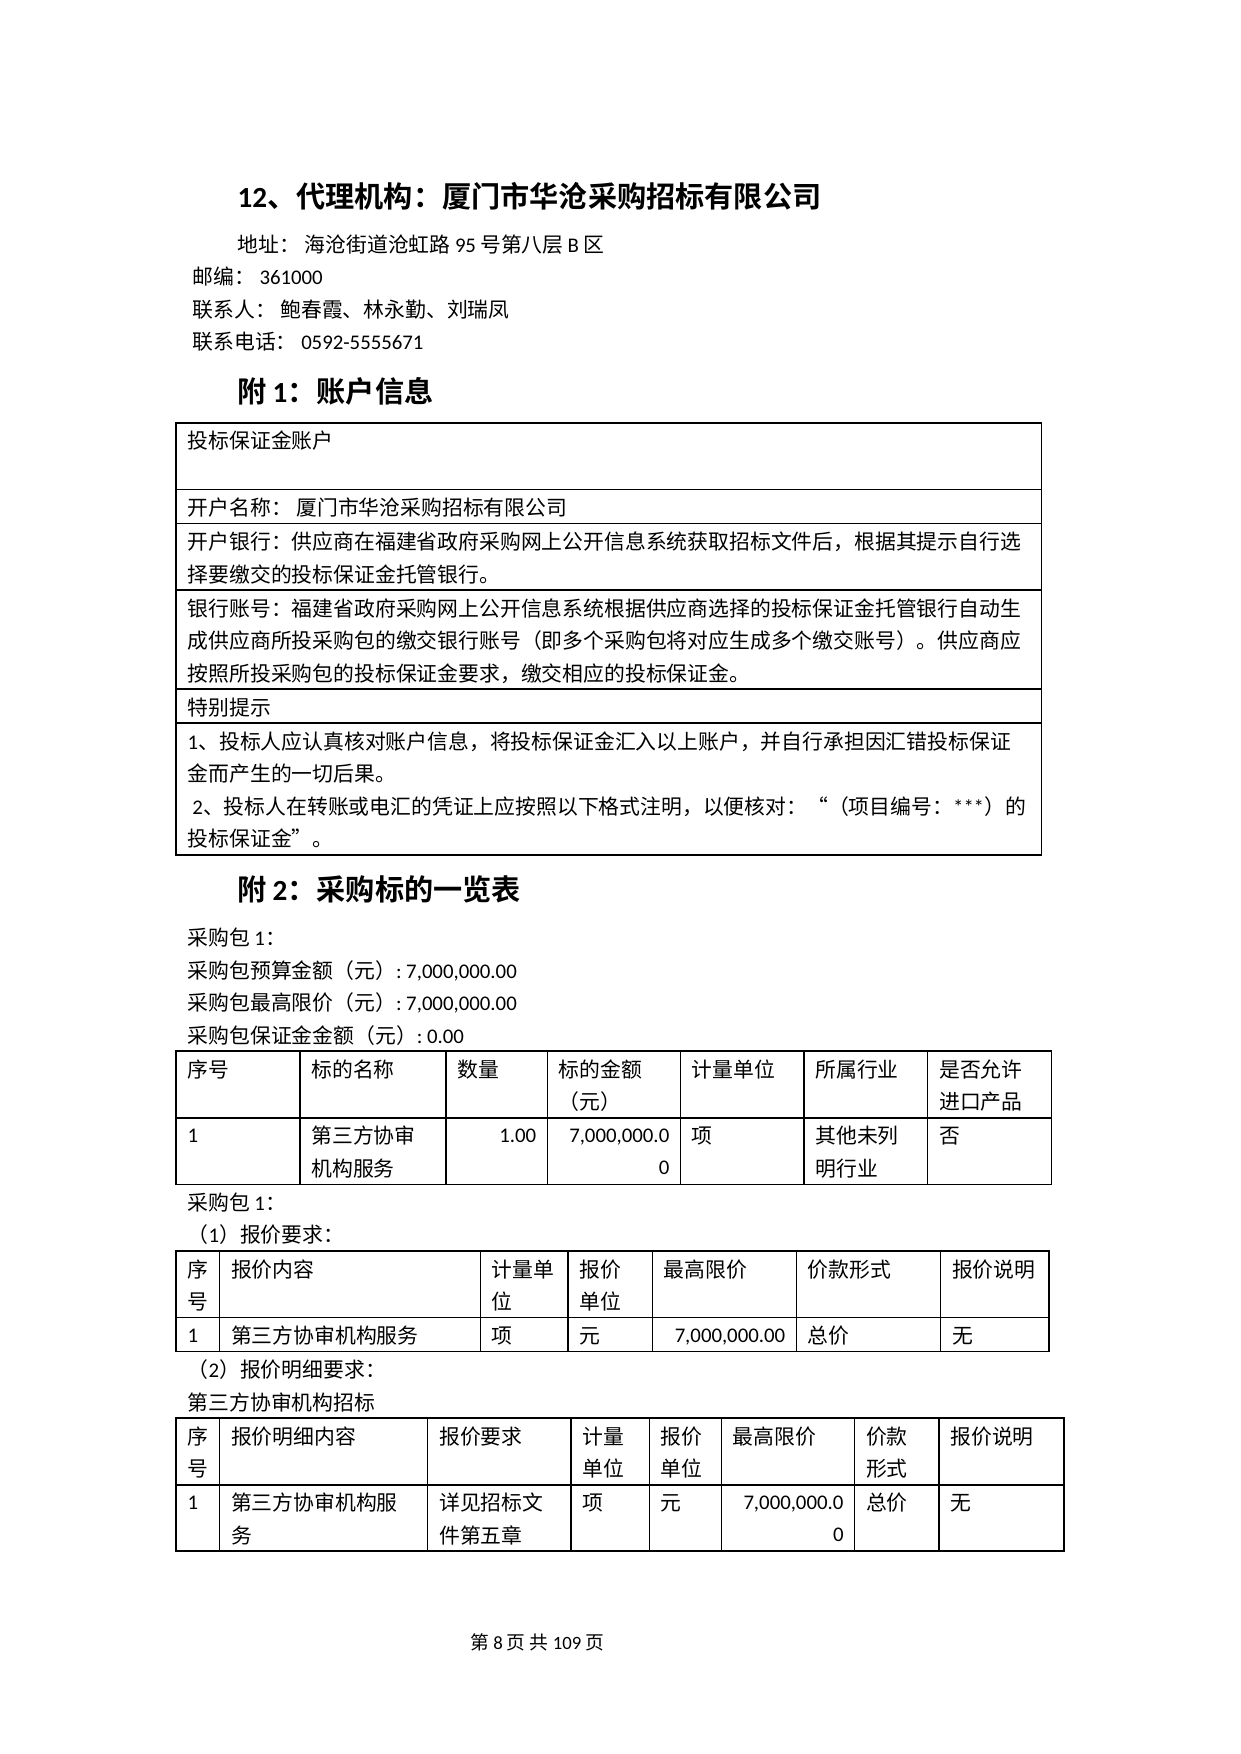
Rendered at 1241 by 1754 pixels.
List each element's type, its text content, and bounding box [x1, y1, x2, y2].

table_cell 无 [941, 1318, 1048, 1351]
text 附1：账户信息 [187, 357, 1053, 422]
table_header 价款形式 [855, 1419, 938, 1484]
table_header 序号 [177, 1052, 299, 1117]
text （1）报价要求： [187, 1218, 1053, 1250]
table_cell 第三方协审机构服务 [301, 1119, 445, 1183]
table_header 报价要求 [428, 1419, 570, 1484]
table_cell 总价 [797, 1318, 940, 1351]
table_header 标的名称 [301, 1052, 445, 1117]
table_header 价款形式 [797, 1252, 940, 1317]
table_cell 1、投标人应认真核对账户信息，将投标保证金汇入以上账户，并自行承担因汇错投标保证金而产生的一切后果。 2、投标人在转账或电汇的凭证上应按照以下格式注明，以便核对：“（项目编号：***）的投标保证金”。 [177, 724, 1041, 854]
text 附2：采购标的一览表 [187, 855, 1053, 920]
table_header 数量 [447, 1052, 547, 1117]
text 邮编： 361000 [187, 259, 1053, 292]
table_cell 7,000,000.00 [722, 1486, 854, 1550]
table_header 计量单位 [481, 1252, 567, 1317]
text 联系电话： 0592-5555671 [187, 324, 1053, 357]
table_header 投标保证金账户 [177, 424, 1041, 488]
table_cell 元 [569, 1318, 652, 1351]
table_cell 7,000,000.00 [653, 1318, 796, 1351]
table_cell 银行账号：福建省政府采购网上公开信息系统根据供应商选择的投标保证金托管银行自动生成供应商所投采购包的缴交银行账号（即多个采购包将对应生成多个缴交账号）。供应商应按照所投采购包的投标保证金要求，缴交相应的投标保证金。 [177, 591, 1041, 688]
table_header 报价说明 [941, 1252, 1048, 1317]
table_cell 1.00 [447, 1119, 547, 1183]
table_header 报价单位 [650, 1419, 721, 1484]
table_cell 其他未列明行业 [805, 1119, 927, 1183]
table_header 最高限价 [722, 1419, 854, 1484]
text 采购包1： [187, 1185, 1053, 1218]
table_cell 1 [177, 1486, 219, 1550]
table_header 序号 [177, 1419, 219, 1484]
table_cell 特别提示 [177, 690, 1041, 722]
table_header 标的金额 （元） [548, 1052, 680, 1117]
text 采购包保证金金额（元）: 0.00 [187, 1018, 1053, 1050]
table_header 计量单位 [572, 1419, 649, 1484]
table_header 报价明细内容 [220, 1419, 427, 1484]
table_cell 项 [681, 1119, 803, 1183]
table_header 报价单位 [569, 1252, 652, 1317]
table_header 最高限价 [653, 1252, 796, 1317]
table_header 所属行业 [805, 1052, 927, 1117]
text 采购包1： [187, 920, 1053, 953]
table_cell 开户银行：供应商在福建省政府采购网上公开信息系统获取招标文件后，根据其提示自行选择要缴交的投标保证金托管银行。 [177, 524, 1041, 589]
table_cell 否 [928, 1119, 1051, 1183]
table_header 报价说明 [940, 1419, 1063, 1484]
table_cell 1 [177, 1119, 299, 1183]
table_cell 开户名称： 厦门市华沧采购招标有限公司 [177, 490, 1041, 523]
text 第三方协审机构招标 [187, 1385, 1053, 1417]
text 地址： 海沧街道沧虹路95号第八层B区 [187, 227, 1053, 259]
table_header 序号 [177, 1252, 219, 1317]
table_header 计量单位 [681, 1052, 803, 1117]
table_cell 1 [177, 1318, 219, 1351]
text （2）报价明细要求： [187, 1352, 1053, 1385]
table_cell 无 [940, 1486, 1063, 1550]
table_cell 第三方协审机构服务 [220, 1486, 427, 1550]
table_cell 详见招标文件第五章 [428, 1486, 570, 1550]
text 12、代理机构：厦门市华沧采购招标有限公司 [187, 162, 1053, 227]
table_cell 第三方协审机构服务 [220, 1318, 480, 1351]
text 联系人： 鲍春霞、林永勤、刘瑞凤 [187, 292, 1053, 324]
table_header 是否允许进口产品 [928, 1052, 1051, 1117]
table_cell 项 [481, 1318, 567, 1351]
table_cell 元 [650, 1486, 721, 1550]
text 采购包预算金额（元）: 7,000,000.00 [187, 953, 1053, 985]
table_cell 7,000,000.00 [548, 1119, 680, 1183]
table_cell 总价 [855, 1486, 938, 1550]
text 采购包最高限价（元）: 7,000,000.00 [187, 985, 1053, 1018]
table_header 报价内容 [220, 1252, 480, 1317]
table_cell 项 [572, 1486, 649, 1550]
